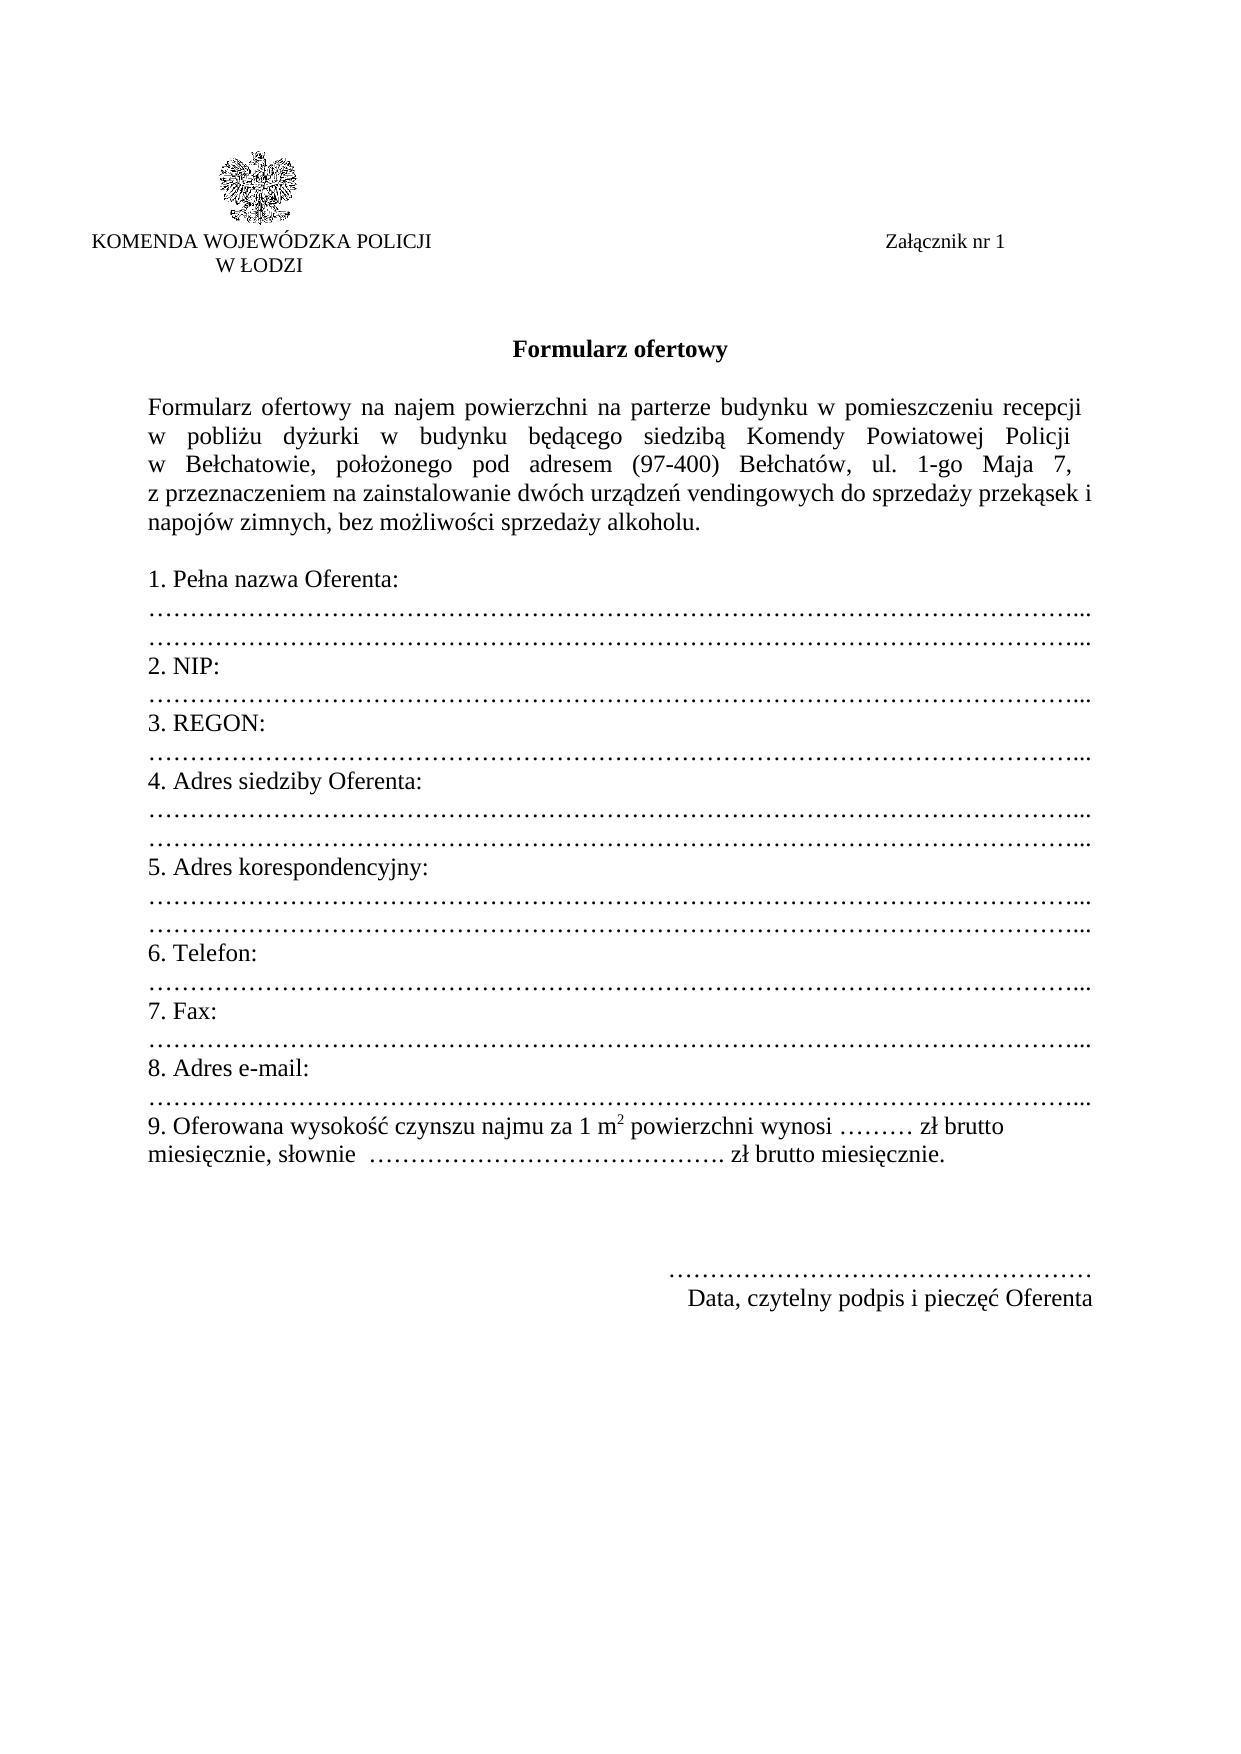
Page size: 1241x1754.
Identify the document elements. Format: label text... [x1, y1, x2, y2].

picture [217, 147, 306, 229]
text …………………………………………………………………………………………………... [148, 1082, 1093, 1111]
text …………………………………………………………………………………………………... [148, 794, 1093, 823]
text …………………………………………………………………………………………………... [148, 881, 1093, 909]
text 5. Adres korespondencyjny: [148, 852, 1093, 881]
text KOMENDA WOJEWÓDZKA POLICJI Załącznik nr 1 [91, 229, 1093, 253]
text …………………………………………………………………………………………………... [148, 622, 1093, 651]
text …………………………………………………………………………………………………... [148, 679, 1093, 708]
text 1. Pełna nazwa Oferenta: [148, 564, 1093, 593]
text 3. REGON: [148, 708, 1093, 737]
text Data, czytelny podpis i pieczęć Oferenta [148, 1283, 1093, 1312]
text 6. Telefon: [148, 938, 1093, 967]
text …………………………………………………………………………………………………... [148, 593, 1093, 622]
text …………………………………………… [148, 1254, 1093, 1283]
text W ŁODZI [148, 253, 1093, 277]
text 9. Oferowana wysokość czynszu najmu za 1 m2 powierzchni wynosi ……… zł brutto miesięcznie, słownie ……………………………………. zł brutto miesięcznie. [148, 1111, 1093, 1168]
text 2. NIP: [148, 651, 1093, 679]
text Formularz ofertowy [148, 334, 1093, 363]
text 8. Adres e-mail: [148, 1053, 1093, 1082]
text …………………………………………………………………………………………………... [148, 737, 1093, 766]
text …………………………………………………………………………………………………... [148, 967, 1093, 996]
text 4. Adres siedziby Oferenta: [148, 766, 1093, 794]
text Formularz ofertowy na najem powierzchni na parterze budynku w pomieszczeniu recepcji w pobliżu dyżurki w budynku będącego siedzibą Komendy Powiatowej Policji w Bełchatowie, położonego pod adresem (97-400) Bełchatów, ul. 1-go Maja 7, z przeznaczeniem na zainstalowanie dwóch urządzeń vendingowych do sprzedaży przekąsek i napojów zimnych, bez możliwości sprzedaży alkoholu. [148, 392, 1093, 536]
text …………………………………………………………………………………………………... [148, 823, 1093, 852]
text …………………………………………………………………………………………………... [148, 909, 1093, 938]
text 7. Fax: [148, 996, 1093, 1024]
text …………………………………………………………………………………………………... [148, 1024, 1093, 1053]
